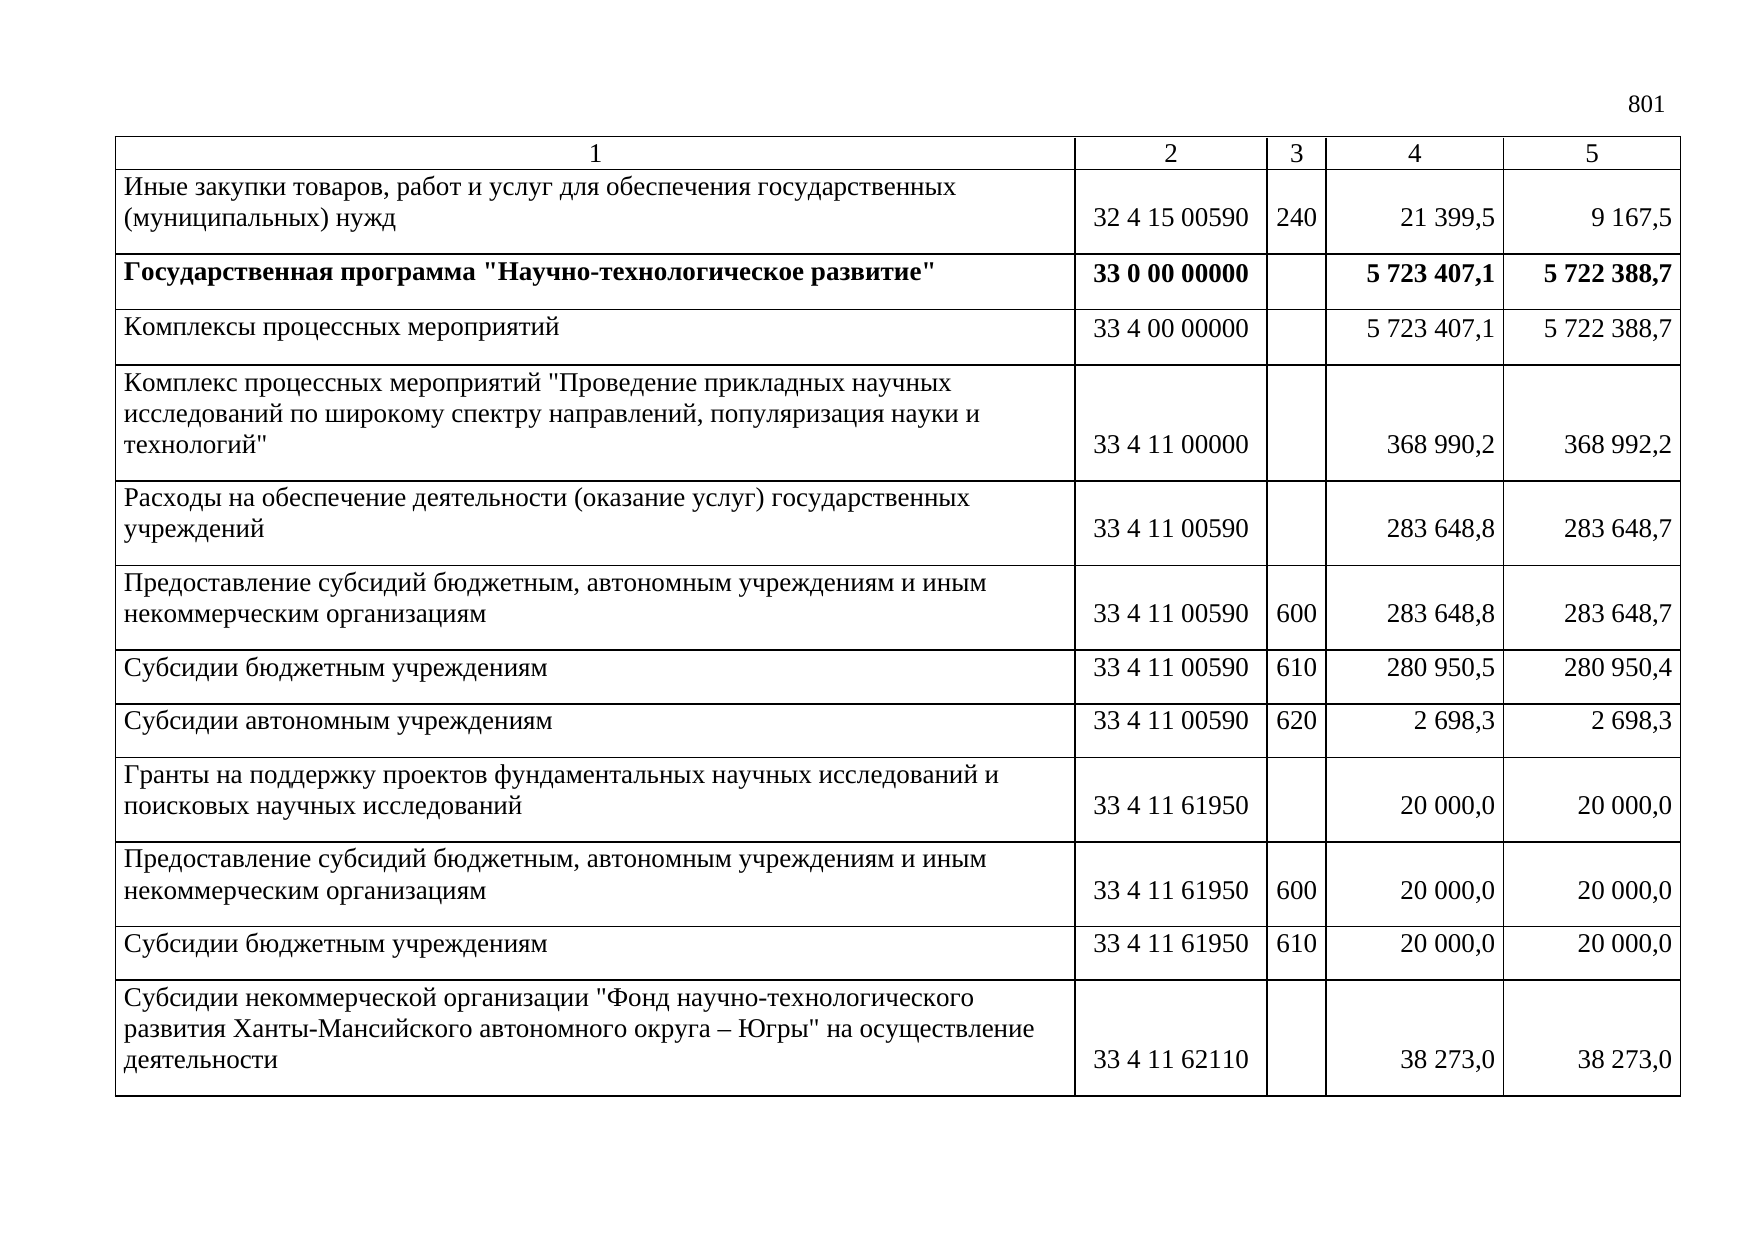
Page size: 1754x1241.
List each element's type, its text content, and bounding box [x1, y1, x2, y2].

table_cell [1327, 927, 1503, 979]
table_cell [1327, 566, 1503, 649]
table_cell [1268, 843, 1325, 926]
table_header 2 [1076, 137, 1267, 168]
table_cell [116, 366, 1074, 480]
table_header 3 [1268, 137, 1326, 168]
table_header 4 [1327, 137, 1503, 168]
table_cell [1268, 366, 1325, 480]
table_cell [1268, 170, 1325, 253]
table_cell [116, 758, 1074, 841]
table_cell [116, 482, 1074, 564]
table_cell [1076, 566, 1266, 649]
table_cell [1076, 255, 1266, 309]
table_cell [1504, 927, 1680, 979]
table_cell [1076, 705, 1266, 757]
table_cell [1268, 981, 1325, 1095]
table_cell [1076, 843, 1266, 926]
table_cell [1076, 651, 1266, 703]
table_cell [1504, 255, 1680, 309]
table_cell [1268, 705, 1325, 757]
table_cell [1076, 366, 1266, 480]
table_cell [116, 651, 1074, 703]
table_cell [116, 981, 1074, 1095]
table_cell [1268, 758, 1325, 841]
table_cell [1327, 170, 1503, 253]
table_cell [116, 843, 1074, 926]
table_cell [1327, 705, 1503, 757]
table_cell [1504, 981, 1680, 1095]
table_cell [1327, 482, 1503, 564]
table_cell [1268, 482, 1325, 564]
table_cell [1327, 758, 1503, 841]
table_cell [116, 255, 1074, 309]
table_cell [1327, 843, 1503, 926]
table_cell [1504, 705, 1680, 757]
table_header 5 [1504, 137, 1680, 168]
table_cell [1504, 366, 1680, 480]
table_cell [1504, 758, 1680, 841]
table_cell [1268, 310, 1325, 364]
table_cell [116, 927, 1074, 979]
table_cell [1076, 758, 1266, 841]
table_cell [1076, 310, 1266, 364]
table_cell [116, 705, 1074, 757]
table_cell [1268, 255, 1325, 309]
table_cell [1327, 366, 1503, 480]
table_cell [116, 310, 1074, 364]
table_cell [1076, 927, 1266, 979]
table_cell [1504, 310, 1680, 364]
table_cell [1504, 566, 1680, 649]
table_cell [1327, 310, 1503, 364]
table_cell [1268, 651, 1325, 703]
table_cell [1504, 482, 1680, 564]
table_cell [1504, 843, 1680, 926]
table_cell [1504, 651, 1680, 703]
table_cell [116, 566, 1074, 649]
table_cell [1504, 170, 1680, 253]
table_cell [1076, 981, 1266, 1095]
table_header 1 [116, 137, 1075, 168]
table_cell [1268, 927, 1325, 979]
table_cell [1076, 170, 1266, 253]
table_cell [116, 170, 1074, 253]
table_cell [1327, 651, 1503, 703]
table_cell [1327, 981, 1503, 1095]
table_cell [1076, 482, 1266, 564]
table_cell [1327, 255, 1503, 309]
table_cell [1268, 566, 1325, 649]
